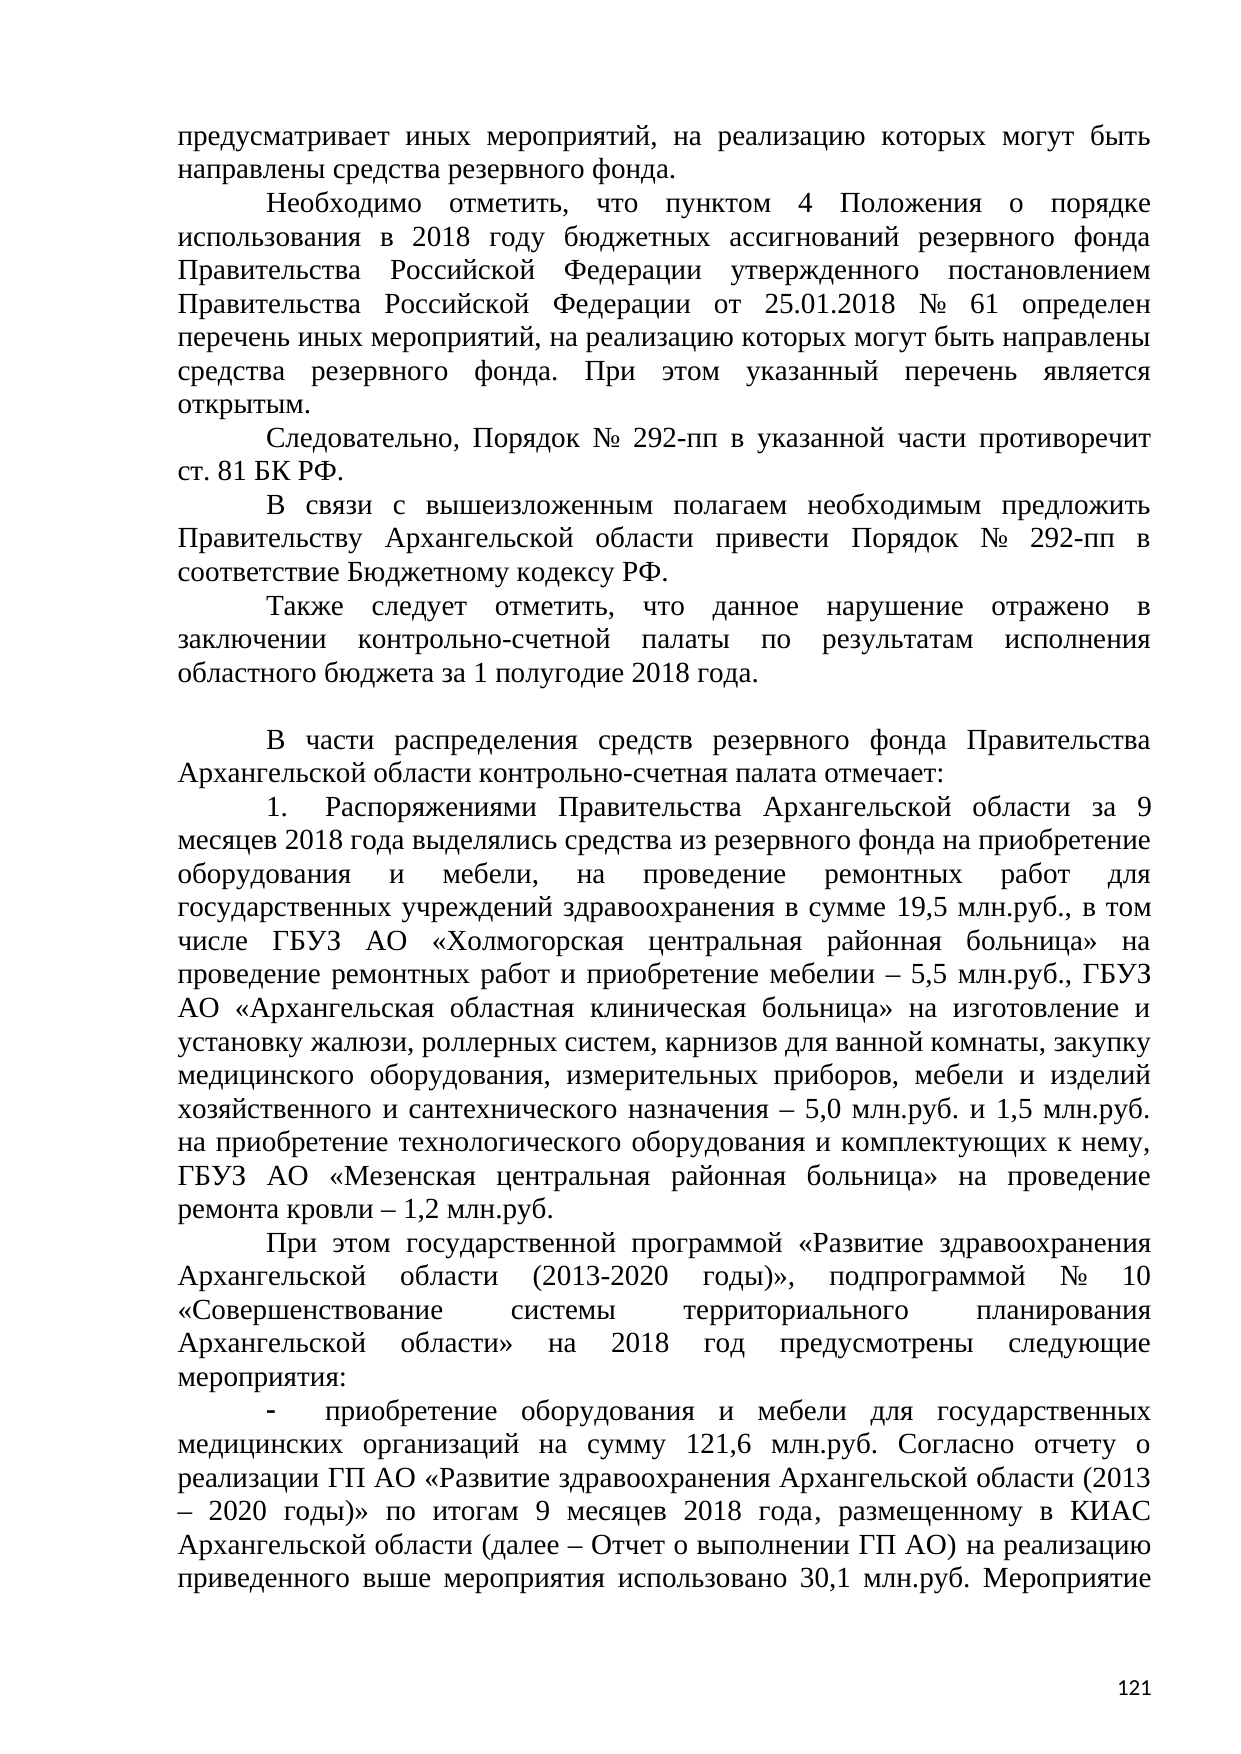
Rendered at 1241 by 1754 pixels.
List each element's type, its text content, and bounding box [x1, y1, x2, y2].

list Также следует отметить, что данное нарушение отражено в заключении контрольно-счетной палаты по результатам исполнения областного бюджета за 1 полугодие 2018 года. [177, 588, 1152, 688]
text При этом государственной программой «Развитие здравоохранения Архангельской области (2013-2020 годы)», подпрограммой № 10 «Совершенствование системы территориального планирования Архангельской области» на 2018 год предусмотрены следующие мероприятия: [177, 1225, 1152, 1393]
list В части распределения средств резервного фонда Правительства Архангельской области контрольно-счетная палата отмечает: [177, 722, 1152, 789]
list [177, 118, 1152, 185]
list Распоряжениями Правительства Архангельской области за 9 месяцев 2018 года выделялись средства из резервного фонда на приобретение оборудования и мебели, на проведение ремонтных работ для государственных учреждений здравоохранения в сумме 19,5 млн.руб., в том числе ГБУЗ АО «Холмогорская центральная районная больница» на проведение ремонтных работ и приобретение мебелии – 5,5 млн.руб., ГБУЗ АО «Архангельская областная клиническая больница» на изготовление и установку жалюзи, роллерных систем, карнизов для ванной комнаты, закупку медицинского оборудования, измерительных приборов, мебели и изделий хозяйственного и сантехнического назначения – 5,0 млн.руб. и 1,5 млн.руб. на приобретение технологического оборудования и комплектующих к нему, ГБУЗ АО «Мезенская центральная районная больница» на проведение ремонта кровли – 1,2 млн.руб. [177, 789, 1152, 1225]
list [177, 1393, 1152, 1594]
list Следовательно, Порядок № 292-пп в указанной части противоречит ст. 81 БК РФ. [177, 420, 1152, 487]
list В связи с вышеизложенным полагаем необходимым предложить Правительству Архангельской области привести Порядок № 292-пп в соответствие Бюджетному кодексу РФ. [177, 487, 1152, 588]
list Необходимо отметить, что пунктом 4 Положения о порядке использования в 2018 году бюджетных ассигнований резервного фонда Правительства Российской Федерации утвержденного постановлением Правительства Российской Федерации от 25.01.2018 № 61 определен перечень иных мероприятий, на реализацию которых могут быть направлены средства резервного фонда. При этом указанный перечень является открытым. [177, 185, 1152, 420]
